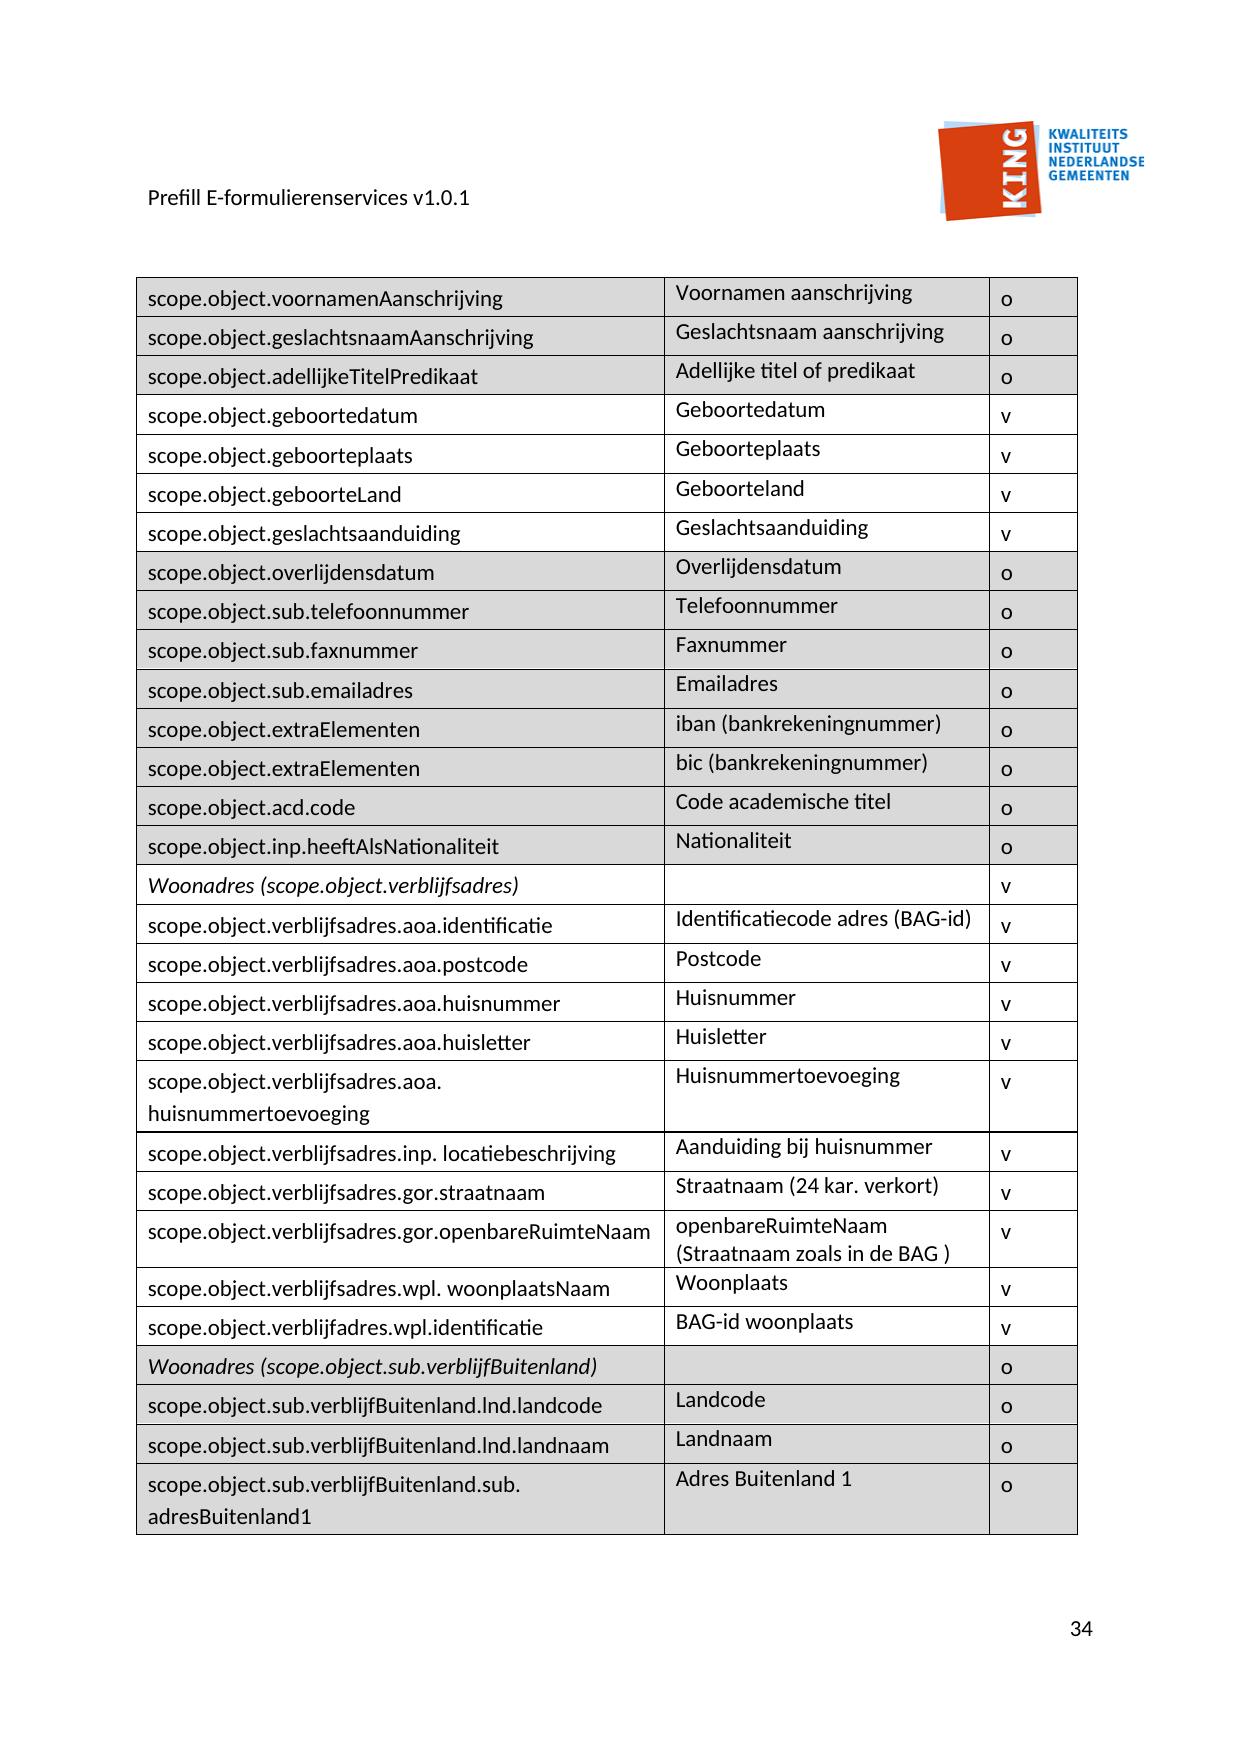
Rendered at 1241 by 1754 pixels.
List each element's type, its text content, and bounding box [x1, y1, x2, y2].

table_cell o [990, 317, 1077, 355]
table_cell scope.object.acd.code [137, 787, 664, 825]
table_cell scope.object.inp.heeftAlsNationaliteit [137, 826, 664, 864]
table_cell scope.object.geboorteplaats [137, 435, 664, 473]
table_cell scope.object.verblijfsadres.aoa. huisnummertoevoeging [137, 1061, 664, 1131]
table_cell Nationaliteit [665, 826, 989, 864]
table_cell v [990, 1133, 1077, 1171]
table_cell openbareRuimteNaam (Straatnaam zoals in de BAG ) [665, 1211, 989, 1267]
table_cell o [990, 1385, 1077, 1423]
table_cell scope.object.adellijkeTitelPredikaat [137, 356, 664, 394]
table_cell Code academische titel [665, 787, 989, 825]
table_cell Adellijke titel of predikaat [665, 356, 989, 394]
table_cell v [990, 1172, 1077, 1210]
table_cell o [990, 552, 1077, 590]
table_cell Woonadres (scope.object.sub.verblijfBuitenland) [137, 1346, 664, 1384]
table_cell scope.object.geboortedatum [137, 395, 664, 433]
table_cell scope.object.verblijfsadres.aoa.huisnummer [137, 983, 664, 1021]
table_cell v [990, 435, 1077, 473]
table_cell scope.object.verblijfsadres.wpl. woonplaatsNaam [137, 1268, 664, 1306]
table_cell v [990, 395, 1077, 433]
table_cell scope.object.verblijfsadres.aoa.huisletter [137, 1022, 664, 1060]
table_cell Voornamen aanschrijving [665, 278, 989, 316]
table_cell Overlijdensdatum [665, 552, 989, 590]
table_cell v [990, 1307, 1077, 1345]
table_cell scope.object.voornamenAanschrijving [137, 278, 664, 316]
table_cell v [990, 1211, 1077, 1267]
picture [938, 121, 1145, 221]
table_cell bic (bankrekeningnummer) [665, 748, 989, 786]
table_cell Landcode [665, 1385, 989, 1423]
table_cell [665, 865, 989, 903]
table_cell o [990, 278, 1077, 316]
table_cell o [990, 1464, 1077, 1534]
table_cell Aanduiding bij huisnummer [665, 1133, 989, 1171]
table_cell scope.object.verblijfsadres.aoa.postcode [137, 944, 664, 982]
table_cell scope.object.sub.faxnummer [137, 630, 664, 668]
table_cell scope.object.verblijfsadres.aoa.identificatie [137, 905, 664, 943]
table_cell Geboortedatum [665, 395, 989, 433]
table_cell o [990, 709, 1077, 747]
table_cell v [990, 865, 1077, 903]
table_cell v [990, 1061, 1077, 1131]
table_cell v [990, 513, 1077, 551]
table_cell Landnaam [665, 1425, 989, 1463]
table_cell iban (bankrekeningnummer) [665, 709, 989, 747]
table_cell scope.object.geslachtsnaamAanschrijving [137, 317, 664, 355]
table_cell v [990, 944, 1077, 982]
table_cell scope.object.overlijdensdatum [137, 552, 664, 590]
table_cell Identificatiecode adres (BAG-id) [665, 905, 989, 943]
table_cell scope.object.extraElementen [137, 748, 664, 786]
table_cell scope.object.sub.telefoonnummer [137, 591, 664, 629]
table_cell Huisnummer [665, 983, 989, 1021]
table_cell scope.object.sub.emailadres [137, 670, 664, 708]
table_cell Telefoonnummer [665, 591, 989, 629]
table_cell Geslachtsaanduiding [665, 513, 989, 551]
table_cell scope.object.verblijfsadres.gor.openbareRuimteNaam [137, 1211, 664, 1267]
table_cell v [990, 474, 1077, 512]
table_cell scope.object.verblijfadres.wpl.identificatie [137, 1307, 664, 1345]
table_cell o [990, 1346, 1077, 1384]
table_cell o [990, 787, 1077, 825]
table_cell Huisletter [665, 1022, 989, 1060]
table_cell Huisnummertoevoeging [665, 1061, 989, 1131]
table_cell Geslachtsnaam aanschrijving [665, 317, 989, 355]
table_cell o [990, 630, 1077, 668]
table_cell o [990, 670, 1077, 708]
table_cell o [990, 748, 1077, 786]
table_cell v [990, 905, 1077, 943]
table_cell BAG-id woonplaats [665, 1307, 989, 1345]
table_cell o [990, 1425, 1077, 1463]
table_cell scope.object.sub.verblijfBuitenland.lnd.landcode [137, 1385, 664, 1423]
table_cell v [990, 1268, 1077, 1306]
table_cell scope.object.verblijfsadres.gor.straatnaam [137, 1172, 664, 1210]
table_cell o [990, 356, 1077, 394]
table_cell Postcode [665, 944, 989, 982]
table_cell Adres Buitenland 1 [665, 1464, 989, 1534]
table_cell Faxnummer [665, 630, 989, 668]
table_cell Straatnaam (24 kar. verkort) [665, 1172, 989, 1210]
table_cell v [990, 983, 1077, 1021]
table_cell scope.object.extraElementen [137, 709, 664, 747]
table_cell scope.object.sub.verblijfBuitenland.sub. adresBuitenland1 [137, 1464, 664, 1534]
table_cell Woonadres (scope.object.verblijfsadres) [137, 865, 664, 903]
table_cell Geboorteland [665, 474, 989, 512]
table_cell Emailadres [665, 670, 989, 708]
table_cell o [990, 591, 1077, 629]
table_cell scope.object.geslachtsaanduiding [137, 513, 664, 551]
table_cell v [990, 1022, 1077, 1060]
table_cell scope.object.verblijfsadres.inp. locatiebeschrijving [137, 1133, 664, 1171]
table_cell Woonplaats [665, 1268, 989, 1306]
table_cell scope.object.geboorteLand [137, 474, 664, 512]
table_cell scope.object.sub.verblijfBuitenland.lnd.landnaam [137, 1425, 664, 1463]
table_cell o [990, 826, 1077, 864]
table_cell [665, 1346, 989, 1384]
table_cell Geboorteplaats [665, 435, 989, 473]
